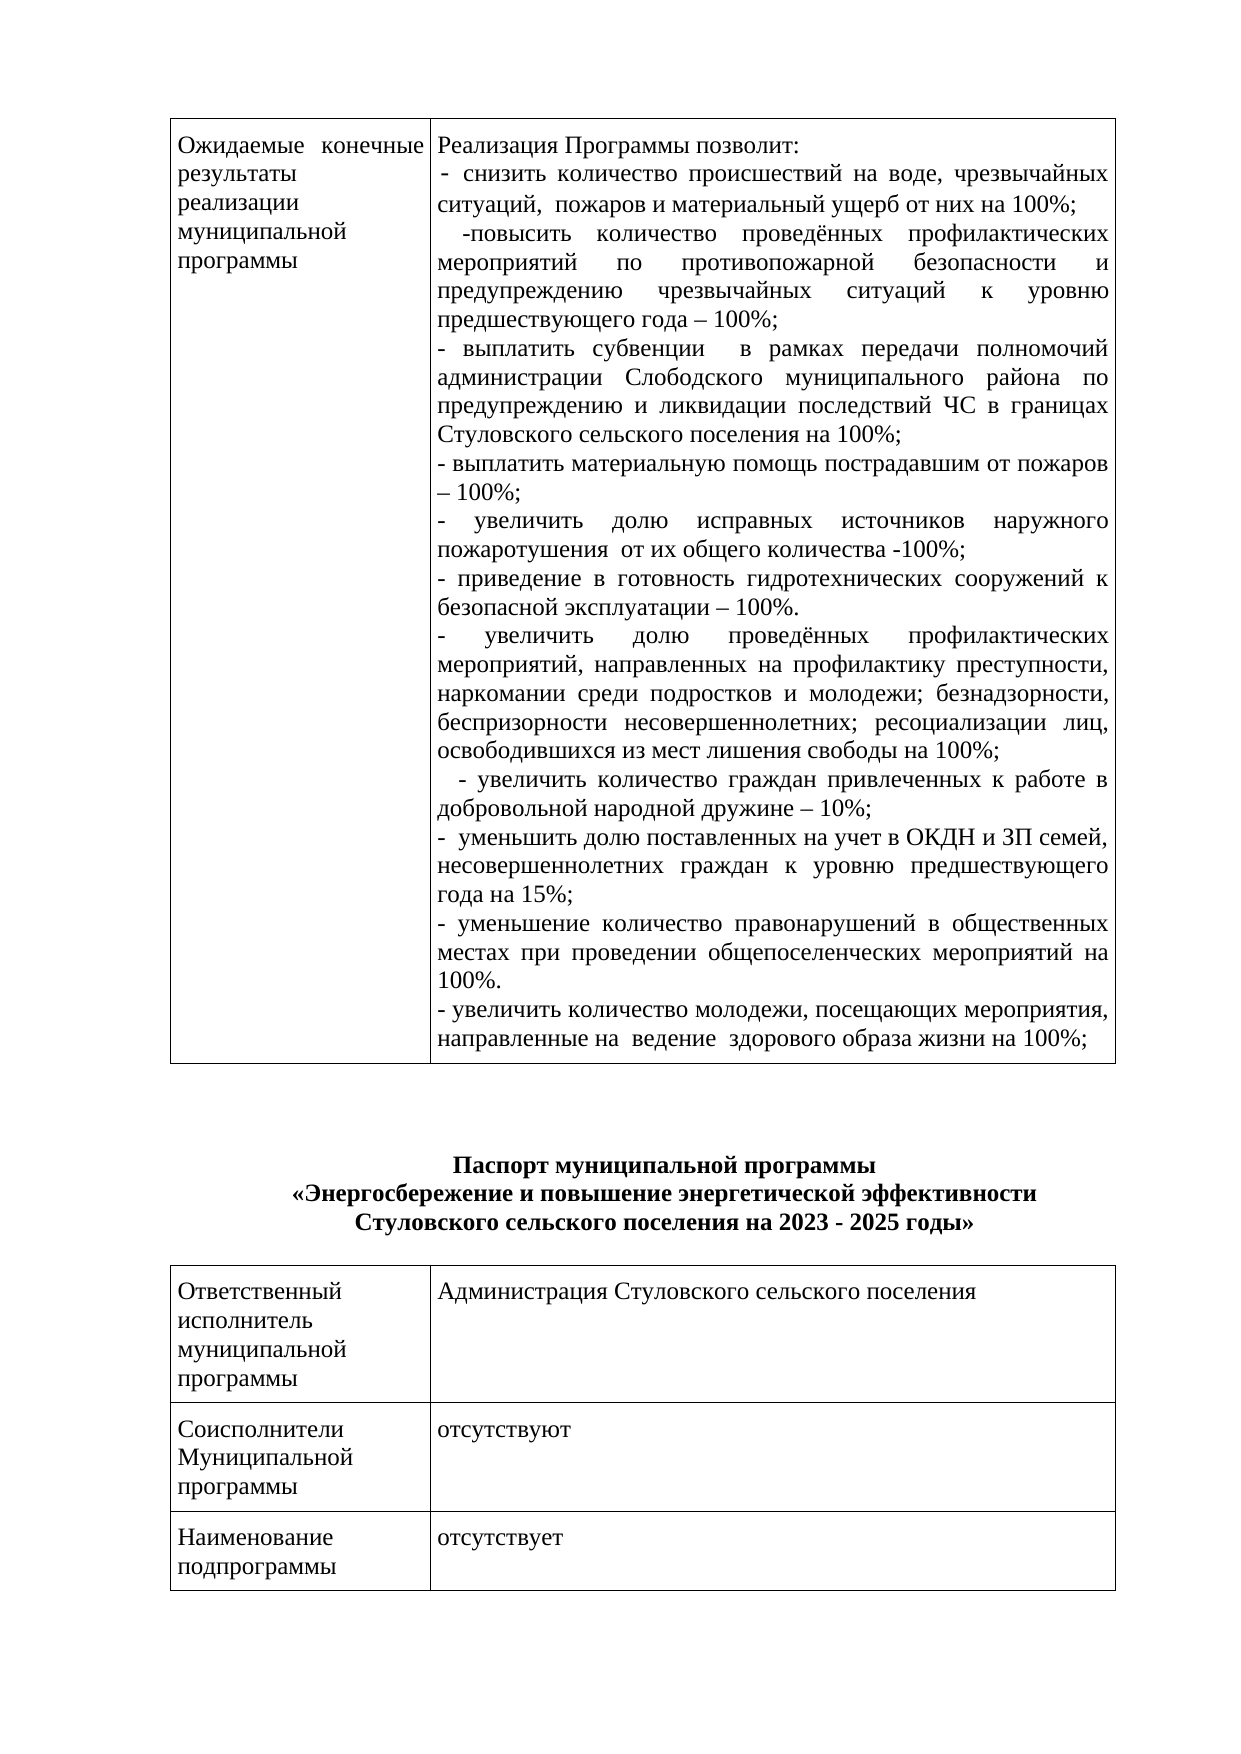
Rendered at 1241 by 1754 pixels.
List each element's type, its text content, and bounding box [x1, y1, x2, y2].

title Паспорт муниципальной программы [177, 1150, 1152, 1178]
table_cell отсутствует [431, 1512, 1115, 1590]
title «Энергосбережение и повышение энергетической эффективности [177, 1178, 1152, 1207]
table_cell Реализация Программы позволит: - снизить количество происшествий на воде, чрезвычайных ситуаций, пожаров и материальный ущерб от них на 100%; -повысить количество проведённых профилактических мероприятий по противопожарной безопасности и предупреждению чрезвычайных ситуаций к уровню предшествующего года – 100%; - выплатить субвенции в рамках передачи полномочий администрации Слободского муниципального района по предупреждению и ликвидации последствий ЧС в границах Стуловского сельского поселения на 100%; - выплатить материальную помощь пострадавшим от пожаров – 100%; - увеличить долю исправных источников наружного пожаротушения от их общего количества -100%; - приведение в готовность гидротехнических сооружений к безопасной эксплуатации – 100%. - увеличить долю проведённых профилактических мероприятий, направленных на профилактику преступности, наркомании среди подростков и молодежи; безнадзорности, беспризорности несовершеннолетних; ресоциализации лиц, освободившихся из мест лишения свободы на 100%; - увеличить количество граждан привлеченных к работе в добровольной народной дружине – 10%; - уменьшить долю поставленных на учет в ОКДН и ЗП семей, несовершеннолетних граждан к уровню предшествующего года на 15%; - уменьшение количество правонарушений в общественных местах при проведении общепоселенческих мероприятий на 100%. - увеличить количество молодежи, посещающих мероприятия, направленные на ведение здорового образа жизни на 100%; [431, 119, 1115, 1062]
table_header Администрация Стуловского сельского поселения [431, 1266, 1115, 1402]
table_cell Соисполнители Муниципальной программы [171, 1403, 430, 1511]
table_cell отсутствуют [431, 1403, 1115, 1511]
table_cell Ожидаемые конечные результаты реализации муниципальной программы [171, 119, 430, 1062]
table_header Ответственный исполнитель муниципальной программы [171, 1266, 430, 1402]
title Стуловского сельского поселения на 2023 - 2025 годы» [177, 1207, 1152, 1236]
table_cell Наименование подпрограммы [171, 1512, 430, 1590]
